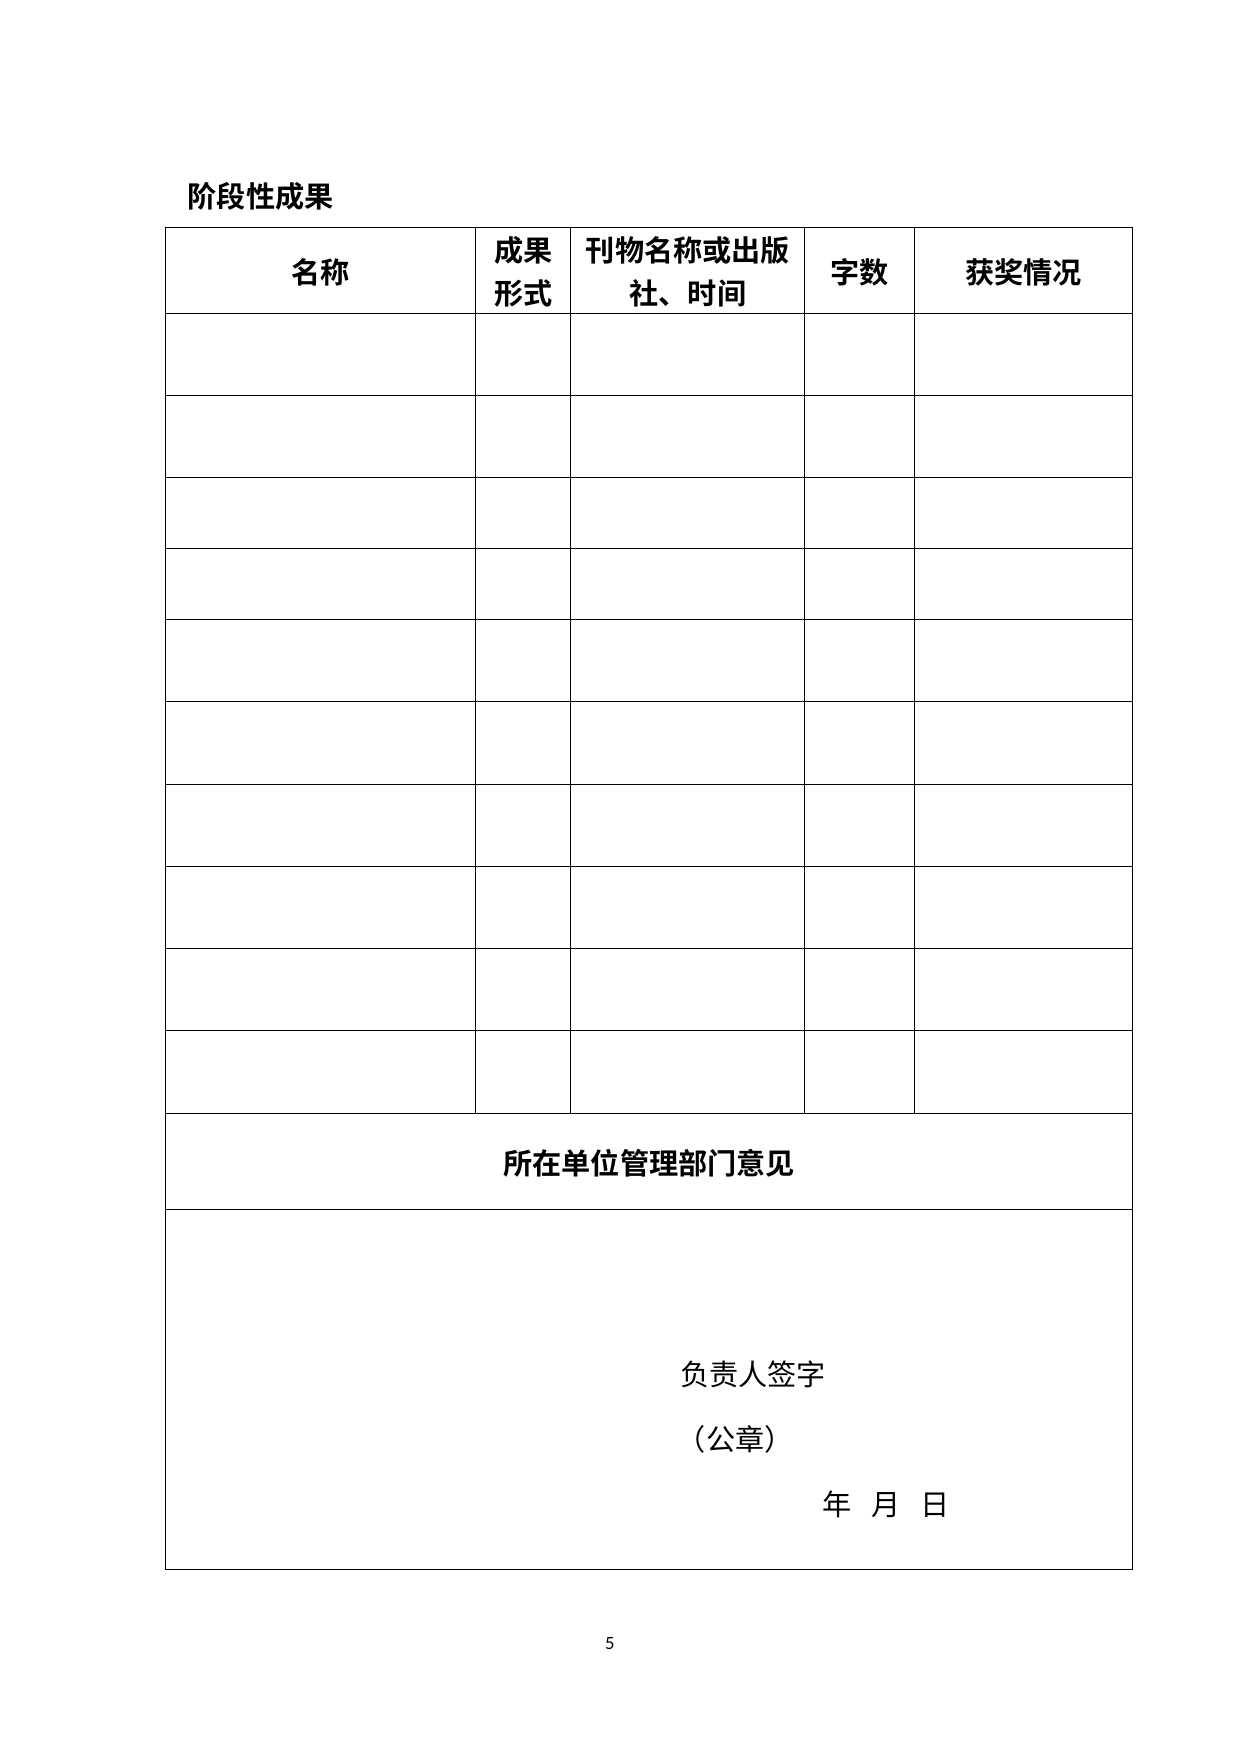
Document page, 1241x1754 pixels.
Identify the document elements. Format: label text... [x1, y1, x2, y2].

table_cell [805, 949, 914, 1030]
table_cell [571, 549, 804, 619]
table_cell [166, 867, 475, 948]
table_cell [166, 949, 475, 1030]
table_header 成果形式 [476, 228, 570, 313]
table_header 字数 [805, 228, 914, 313]
table_cell [915, 478, 1132, 548]
table_cell [476, 620, 570, 701]
table_cell [571, 314, 804, 395]
table_header 名称 [166, 228, 475, 313]
table_cell [571, 867, 804, 948]
table_cell [915, 867, 1132, 948]
table_cell [805, 478, 914, 548]
table_cell [476, 785, 570, 866]
table_cell [805, 702, 914, 783]
table_header 刊物名称或出版社、时间 [571, 228, 804, 313]
table_cell [571, 949, 804, 1030]
table_header 获奖情况 [915, 228, 1132, 313]
table_cell [166, 549, 475, 619]
table_cell [166, 785, 475, 866]
table_cell 负责人签字 （公章） 年 月 日 [166, 1210, 1132, 1568]
table_cell [476, 702, 570, 783]
table_cell [476, 949, 570, 1030]
table_cell [571, 396, 804, 477]
table_cell [571, 785, 804, 866]
table_cell [476, 867, 570, 948]
table_cell [915, 949, 1132, 1030]
table_cell [915, 785, 1132, 866]
table_cell [805, 396, 914, 477]
table_cell [476, 1031, 570, 1113]
table_cell [166, 314, 475, 395]
table_cell [166, 396, 475, 477]
table_cell [915, 396, 1132, 477]
table_cell [805, 549, 914, 619]
table_cell [915, 314, 1132, 395]
table_cell [166, 1031, 475, 1113]
table_cell [166, 702, 475, 783]
table_cell [805, 785, 914, 866]
table_cell [805, 314, 914, 395]
table_cell [476, 314, 570, 395]
table_cell [915, 620, 1132, 701]
table_cell [805, 867, 914, 948]
table_cell [915, 702, 1132, 783]
table_cell [805, 620, 914, 701]
table_cell [166, 478, 475, 548]
table_cell 所在单位管理部门意见 [166, 1114, 1132, 1209]
table_cell [476, 396, 570, 477]
table_cell [476, 478, 570, 548]
table_cell [571, 1031, 804, 1113]
table_cell [915, 549, 1132, 619]
text 阶段性成果 [187, 162, 1053, 227]
table_cell [571, 702, 804, 783]
table_cell [805, 1031, 914, 1113]
table_cell [476, 549, 570, 619]
table_cell [571, 478, 804, 548]
table_cell [571, 620, 804, 701]
table_cell [915, 1031, 1132, 1113]
table_cell [166, 620, 475, 701]
